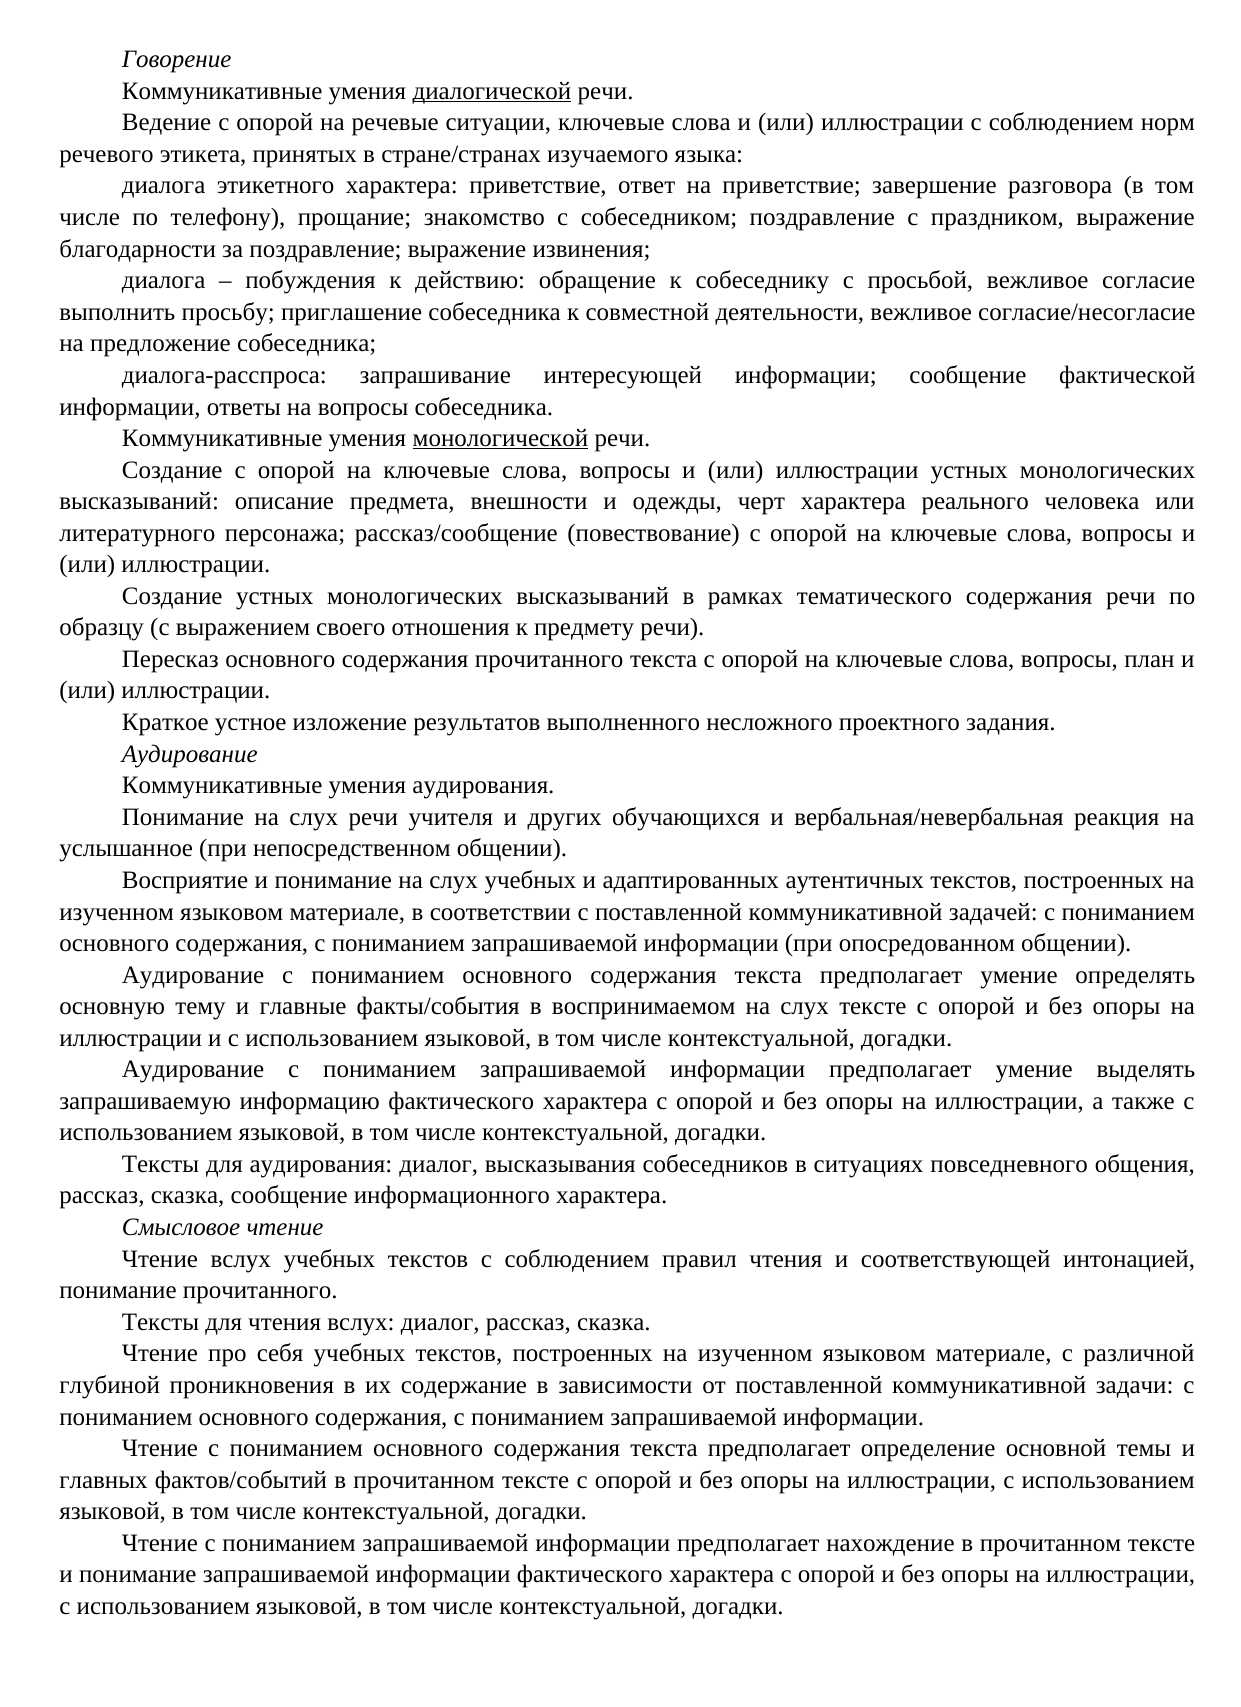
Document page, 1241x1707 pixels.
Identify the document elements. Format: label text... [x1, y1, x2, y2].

text Аудирование с пониманием основного содержания текста предполагает умение определять основную тему и главные факты/события в воспринимаемом на слух тексте с опорой и без опоры на иллюстрации и с использованием языковой, в том числе контекстуальной, догадки. [59, 960, 1196, 1052]
text Чтение с пониманием основного содержания текста предполагает определение основной темы и главных фактов/событий в прочитанном тексте с опорой и без опоры на иллюстрации, с использованием языковой, в том числе контекстуальной, догадки. [59, 1433, 1196, 1525]
text диалога – побуждения к действию: обращение к собеседнику с просьбой, вежливое согласие выполнить просьбу; приглашение собеседника к совместной деятельности, вежливое согласие/несогласие на предложение собеседника; [59, 265, 1196, 357]
text Краткое устное изложение результатов выполненного несложного проектного задания. [59, 707, 1196, 736]
text Тексты для чтения вслух: диалог, рассказ, сказка. [59, 1307, 1196, 1336]
text Говорение [59, 44, 1196, 73]
text Пересказ основного содержания прочитанного текста с опорой на ключевые слова, вопросы, план и (или) иллюстрации. [59, 644, 1196, 704]
text Коммуникативные умения монологической речи. [59, 423, 1196, 452]
text Тексты для аудирования: диалог, высказывания собеседников в ситуациях повседневного общения, рассказ, сказка, сообщение информационного характера. [59, 1149, 1196, 1209]
text диалога-расспроса: запрашивание интересующей информации; сообщение фактической информации, ответы на вопросы собеседника. [59, 360, 1196, 420]
text Ведение с опорой на речевые ситуации, ключевые слова и (или) иллюстрации с соблюдением норм речевого этикета, принятых в стране/странах изучаемого языка: [59, 107, 1196, 168]
text Создание с опорой на ключевые слова, вопросы и (или) иллюстрации устных монологических высказываний: описание предмета, внешности и одежды, черт характера реального человека или литературного персонажа; рассказ/сообщение (повествование) с опорой на ключевые слова, вопросы и (или) иллюстрации. [59, 455, 1196, 578]
text Коммуникативные умения диалогической речи. [59, 76, 1196, 105]
text Аудирование с пониманием запрашиваемой информации предполагает умение выделять запрашиваемую информацию фактического характера с опорой и без опоры на иллюстрации, а также с использованием языковой, в том числе контекстуальной, догадки. [59, 1054, 1196, 1146]
text Понимание на слух речи учителя и других обучающихся и вербальная/невербальная реакция на услышанное (при непосредственном общении). [59, 802, 1196, 862]
text Чтение вслух учебных текстов с соблюдением правил чтения и соответствующей интонацией, понимание прочитанного. [59, 1244, 1196, 1304]
text Чтение с пониманием запрашиваемой информации предполагает нахождение в прочитанном тексте и понимание запрашиваемой информации фактического характера с опорой и без опоры на иллюстрации, с использованием языковой, в том числе контекстуальной, догадки. [59, 1528, 1196, 1620]
text Аудирование [59, 739, 1196, 767]
text диалога этикетного характера: приветствие, ответ на приветствие; завершение разговора (в том числе по телефону), прощание; знакомство с собеседником; поздравление с праздником, выражение благодарности за поздравление; выражение извинения; [59, 171, 1196, 262]
text Восприятие и понимание на слух учебных и адаптированных аутентичных текстов, построенных на изученном языковом материале, в соответствии с поставленной коммуникативной задачей: с пониманием основного содержания, с пониманием запрашиваемой информации (при опосредованном общении). [59, 865, 1196, 957]
text Создание устных монологических высказываний в рамках тематического содержания речи по образцу (с выражением своего отношения к предмету речи). [59, 581, 1196, 641]
text Коммуникативные умения аудирования. [59, 770, 1196, 799]
text Смысловое чтение [59, 1212, 1196, 1241]
text Чтение про себя учебных текстов, построенных на изученном языковом материале, с различной глубиной проникновения в их содержание в зависимости от поставленной коммуникативной задачи: с пониманием основного содержания, с пониманием запрашиваемой информации. [59, 1338, 1196, 1430]
